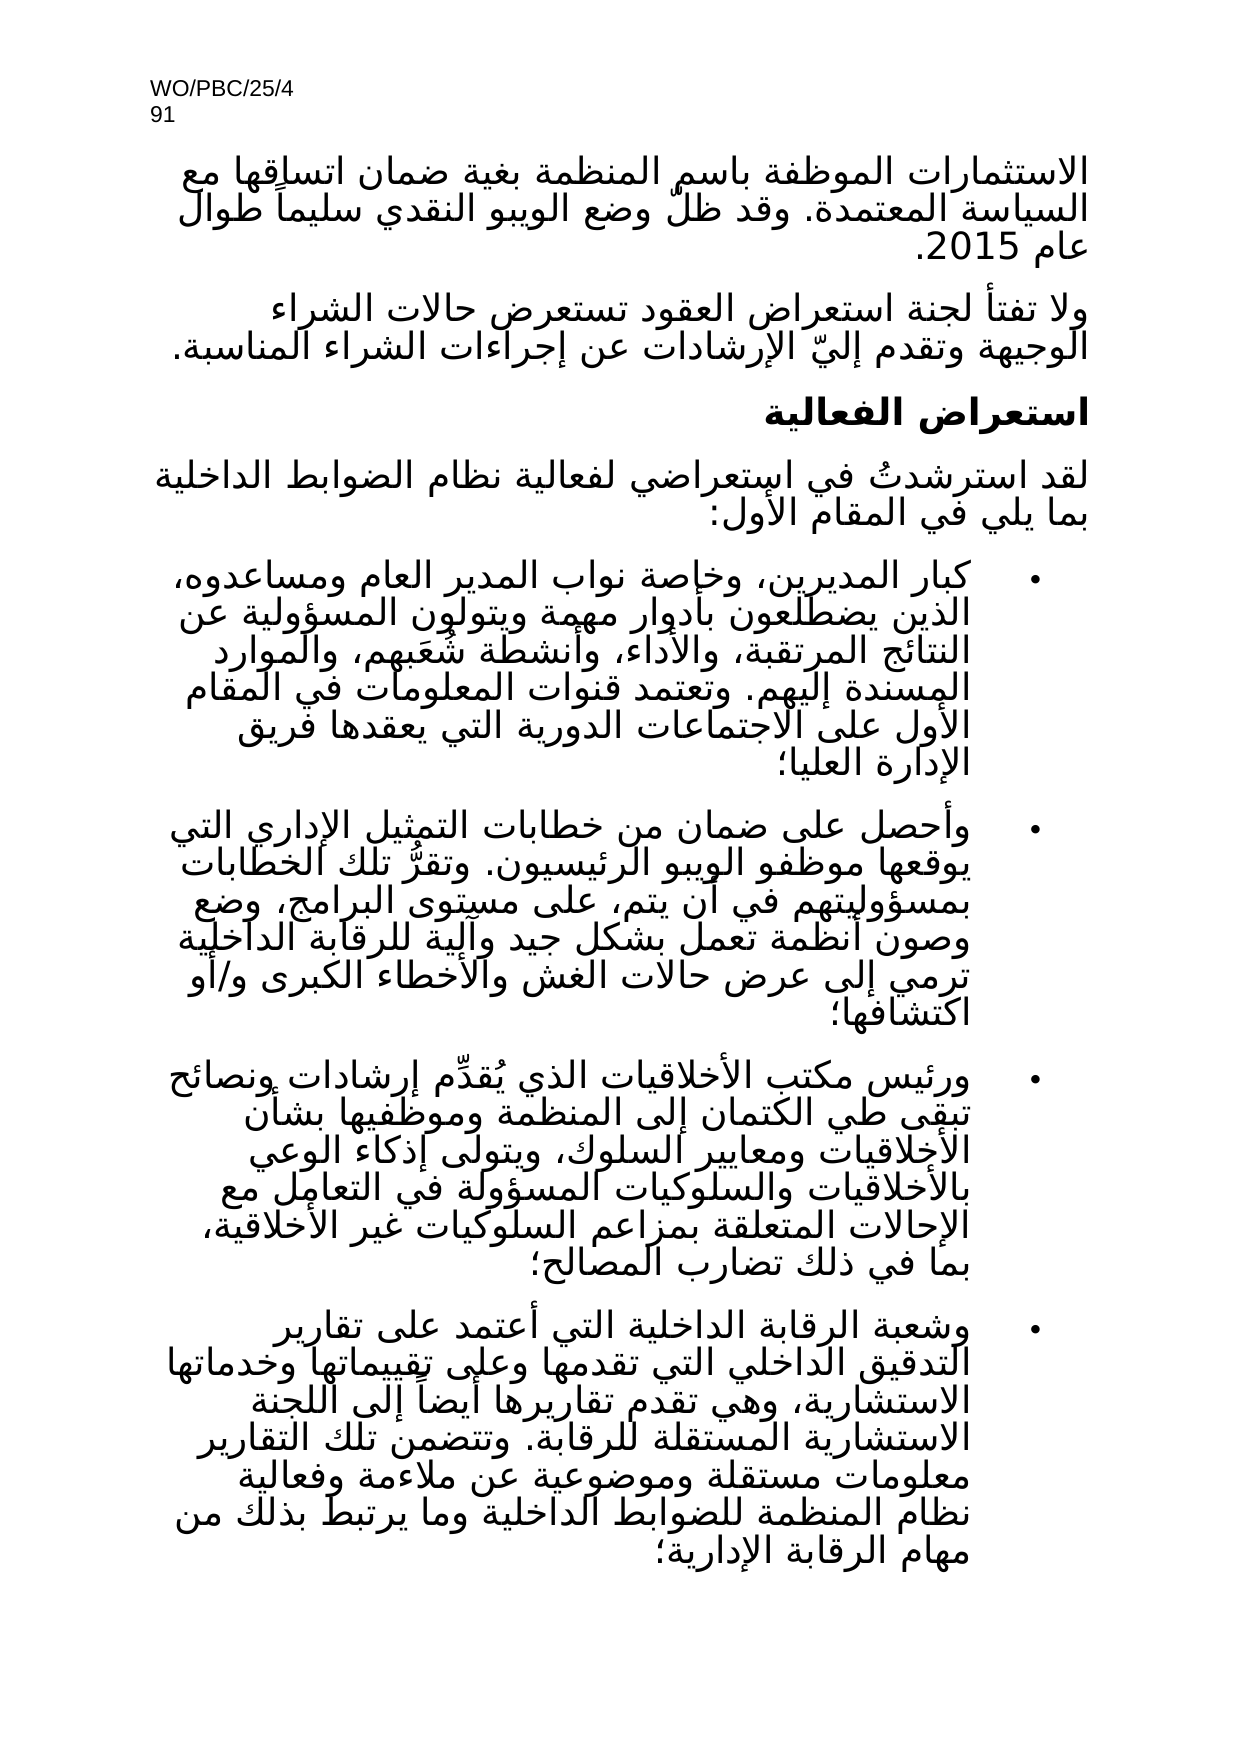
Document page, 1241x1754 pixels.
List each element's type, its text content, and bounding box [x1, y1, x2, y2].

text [150, 154, 1090, 267]
list وشعبة الرقابة الداخلية التي أعتمد على تقارير التدقيق الداخلي التي تقدمها وعلى تقييماتها وخدماتها الاستشارية، وهي تقدم تقاريرها أيضاً إلى اللجنة الاستشارية المستقلة للرقابة. وتتضمن تلك التقارير معلومات مستقلة وموضوعية عن ملاءمة وفعالية نظام المنظمة للضوابط الداخلية وما يرتبط بذلك من مهام الرقابة الإدارية؛ [150, 1308, 1031, 1571]
text لقد استرشدتُ في استعراضي لفعالية نظام الضوابط الداخلية بما يلي في المقام الأول: [150, 458, 1090, 533]
text ولا تفتأ لجنة استعراض العقود تستعرض حالات الشراء الوجيهة وتقدم إليّ الإرشادات عن إجراءات الشراء المناسبة. [150, 292, 1090, 367]
list كبار المديرين، وخاصة نواب المدير العام ومساعدوه، الذين يضطلعون بأدوار مهمة ويتولون المسؤولية عن النتائج المرتقبة، والأداء، وأنشطة شُعَبهم، والموارد المسندة إليهم. وتعتمد قنوات المعلومات في المقام الأول على الاجتماعات الدورية التي يعقدها فريق الإدارة العليا؛ [150, 558, 1031, 783]
subtitle استعراض الفعالية [150, 392, 1090, 433]
list وأحصل على ضمان من خطابات التمثيل الإداري التي يوقعها موظفو الويبو الرئيسيون. وتقرُّ تلك الخطابات بمسؤوليتهم في أن يتم، على مستوى البرامج، وضع وصون أنظمة تعمل بشكل جيد وآلية للرقابة الداخلية ترمي إلى عرض حالات الغش والأخطاء الكبرى و/أو اكتشافها؛ [150, 808, 1031, 1033]
list ورئيس مكتب الأخلاقيات الذي يُقدِّم إرشادات ونصائح تبقى طي الكتمان إلى المنظمة وموظفيها بشأن الأخلاقيات ومعايير السلوك، ويتولى إذكاء الوعي بالأخلاقيات والسلوكيات المسؤولة في التعامل مع الإحالات المتعلقة بمزاعم السلوكيات غير الأخلاقية، بما في ذلك تضارب المصالح؛ [150, 1058, 1031, 1283]
